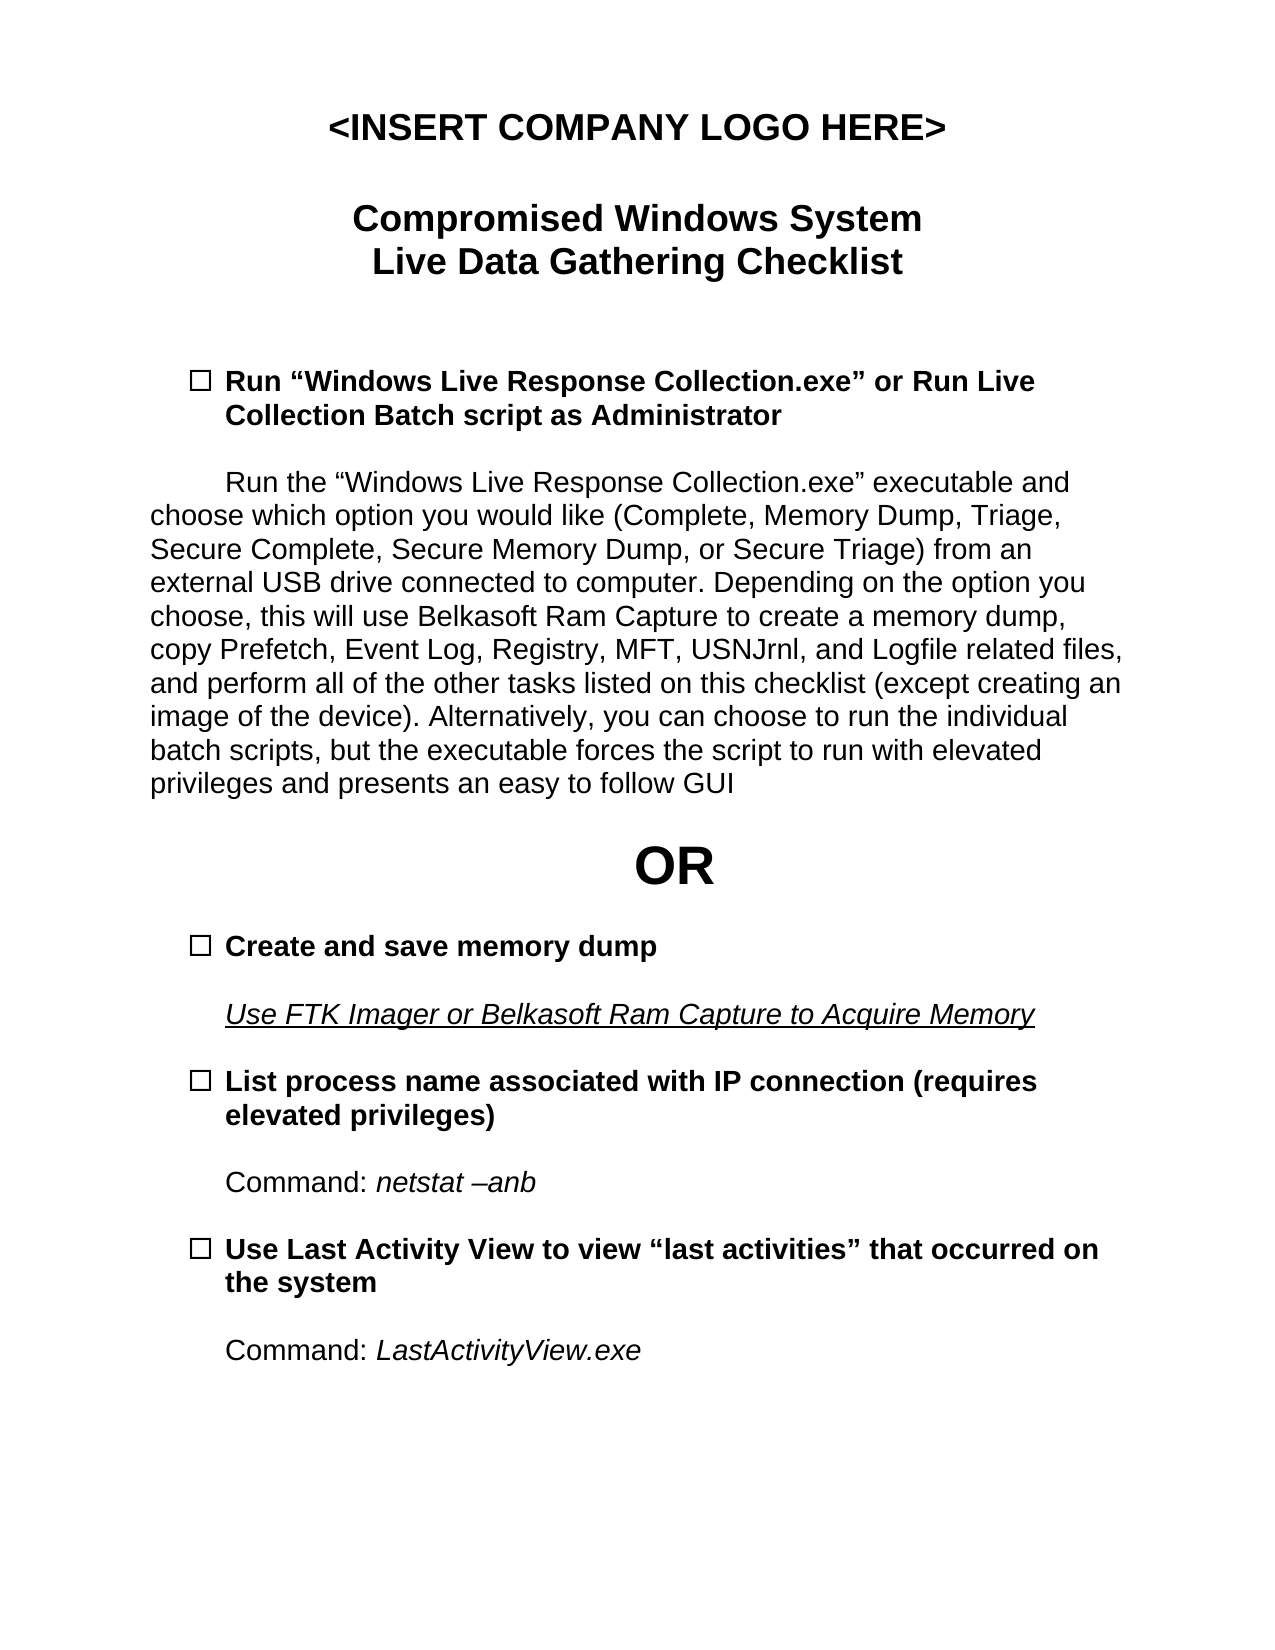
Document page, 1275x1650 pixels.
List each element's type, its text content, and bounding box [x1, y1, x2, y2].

title <INSERT COMPANY LOGO HERE> [150, 105, 1125, 148]
title Use Last Activity View to view “last activities” that occurred on the system [187, 1232, 1125, 1299]
title Command: LastActivityView.exe [150, 1332, 1125, 1366]
title Create and save memory dump [187, 929, 1125, 963]
title Live Data Gathering Checklist [150, 239, 1125, 282]
title Compromised Windows System [150, 196, 1125, 239]
title Command: netstat –anb [150, 1164, 1125, 1198]
title Run “Windows Live Response Collection.exe” or Run Live Collection Batch script as Administrator [187, 364, 1125, 431]
title Run the “Windows Live Response Collection.exe” executable and choose which option you would like (Complete, Memory Dump, Triage, Secure Complete, Secure Memory Dump, or Secure Triage) from an external USB drive connected to computer. Depending on the option you choose, this will use Belkasoft Ram Capture to create a memory dump, copy Prefetch, Event Log, Registry, MFT, USNJrnl, and Logfile related files, and perform all of the other tasks listed on this checklist (except creating an image of the device). Alternatively, you can choose to run the individual batch scripts, but the executable forces the script to run with elevated privileges and presents an easy to follow GUI [150, 464, 1125, 800]
title List process name associated with IP connection (requires elevated privileges) [187, 1064, 1125, 1131]
title Use FTK Imager or Belkasoft Ram Capture to Acquire Memory [150, 997, 1125, 1030]
title OR [150, 833, 1125, 896]
